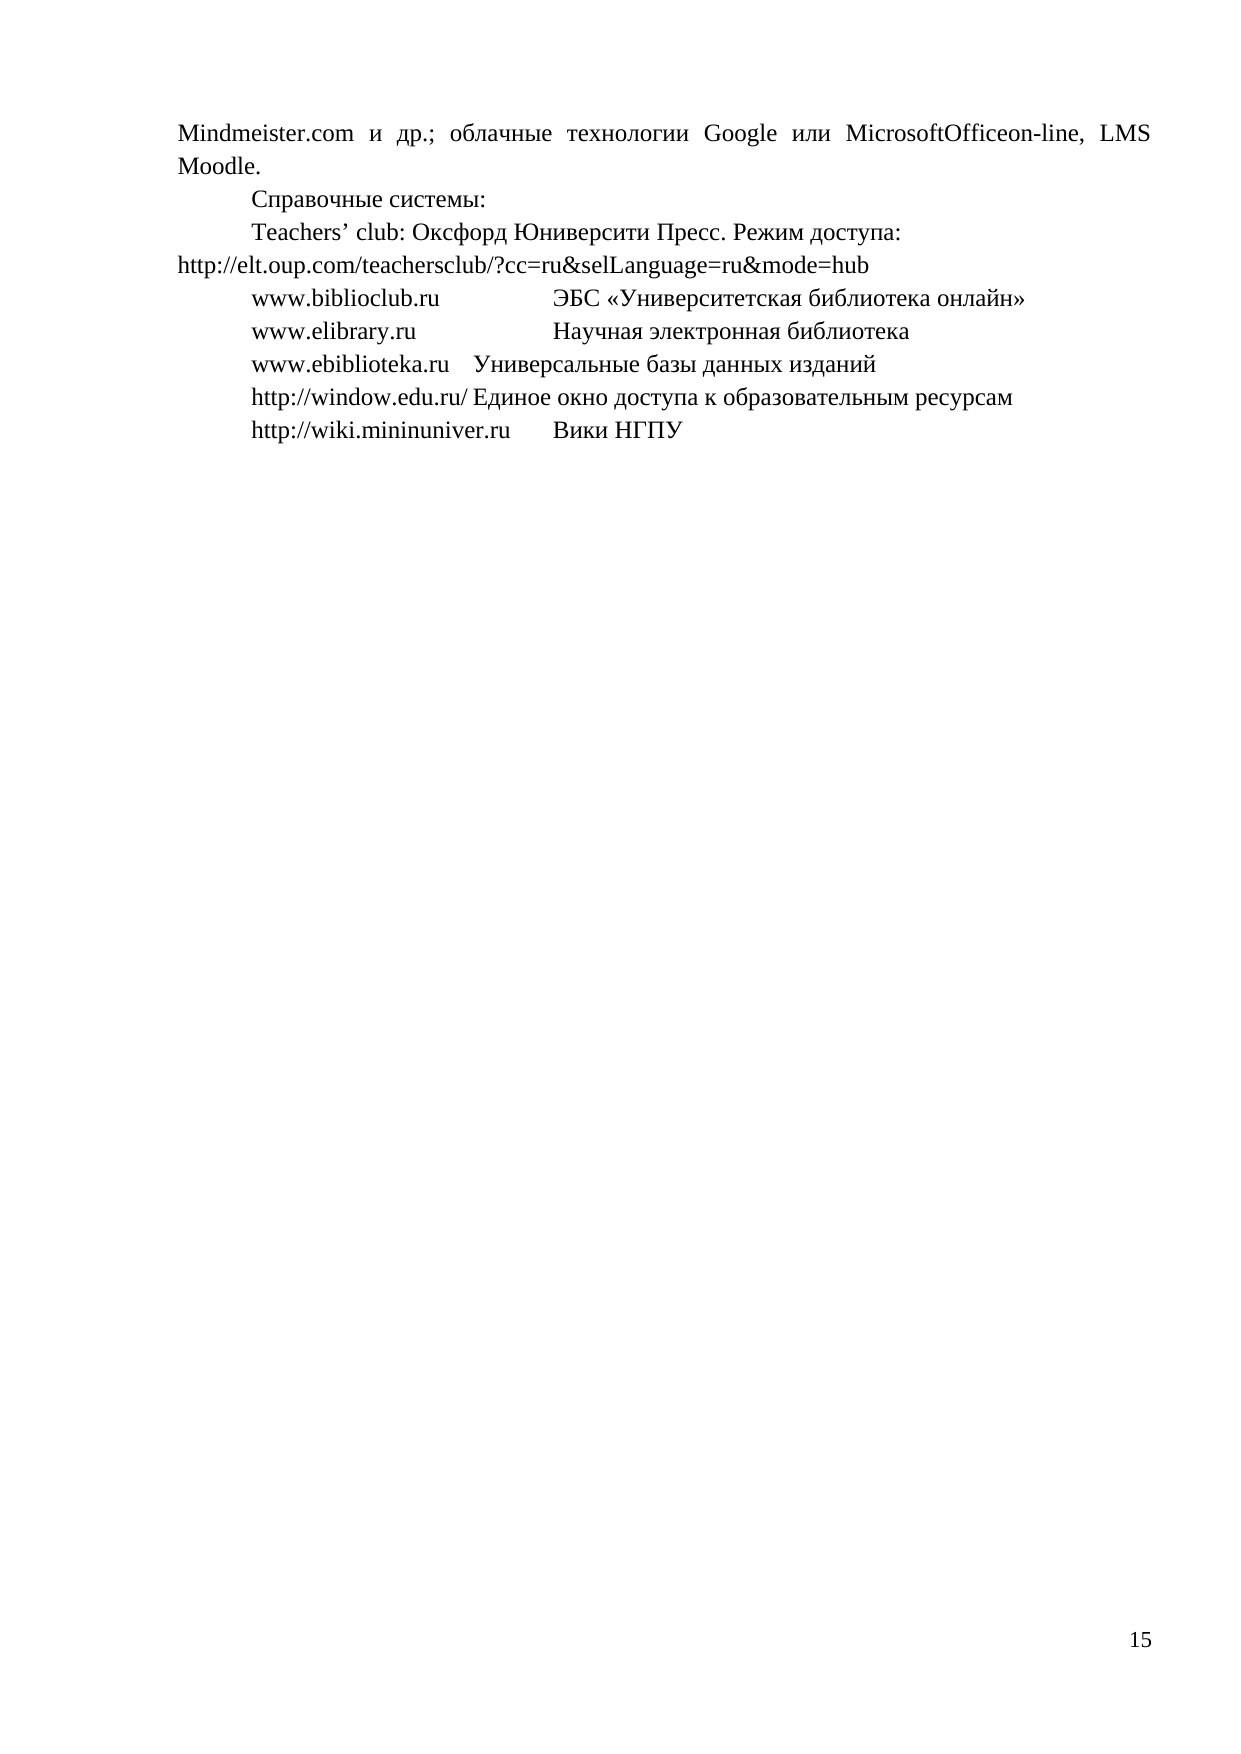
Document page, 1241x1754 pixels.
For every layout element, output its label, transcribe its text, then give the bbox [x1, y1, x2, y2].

text http://window.edu.ru/ Единое окно доступа к образовательным ресурсам [177, 382, 1152, 411]
text Справочные системы: [177, 184, 1152, 213]
text www.elibrary.ru Научная электронная библиотека [177, 316, 1152, 345]
text www.biblioclub.ru ЭБС «Университетская библиотека онлайн» [177, 283, 1152, 312]
text www.ebiblioteka.ru Универсальные базы данных изданий [177, 349, 1152, 378]
text http://wiki.mininuniver.ru Вики НГПУ [177, 415, 1152, 444]
text Teachers’ club: Оксфорд Юниверсити Пресс. Режим доступа: http://elt.oup.com/teachersclub/?cc=ru&selLanguage=ru&mode=hub [177, 217, 1152, 279]
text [177, 118, 1152, 180]
